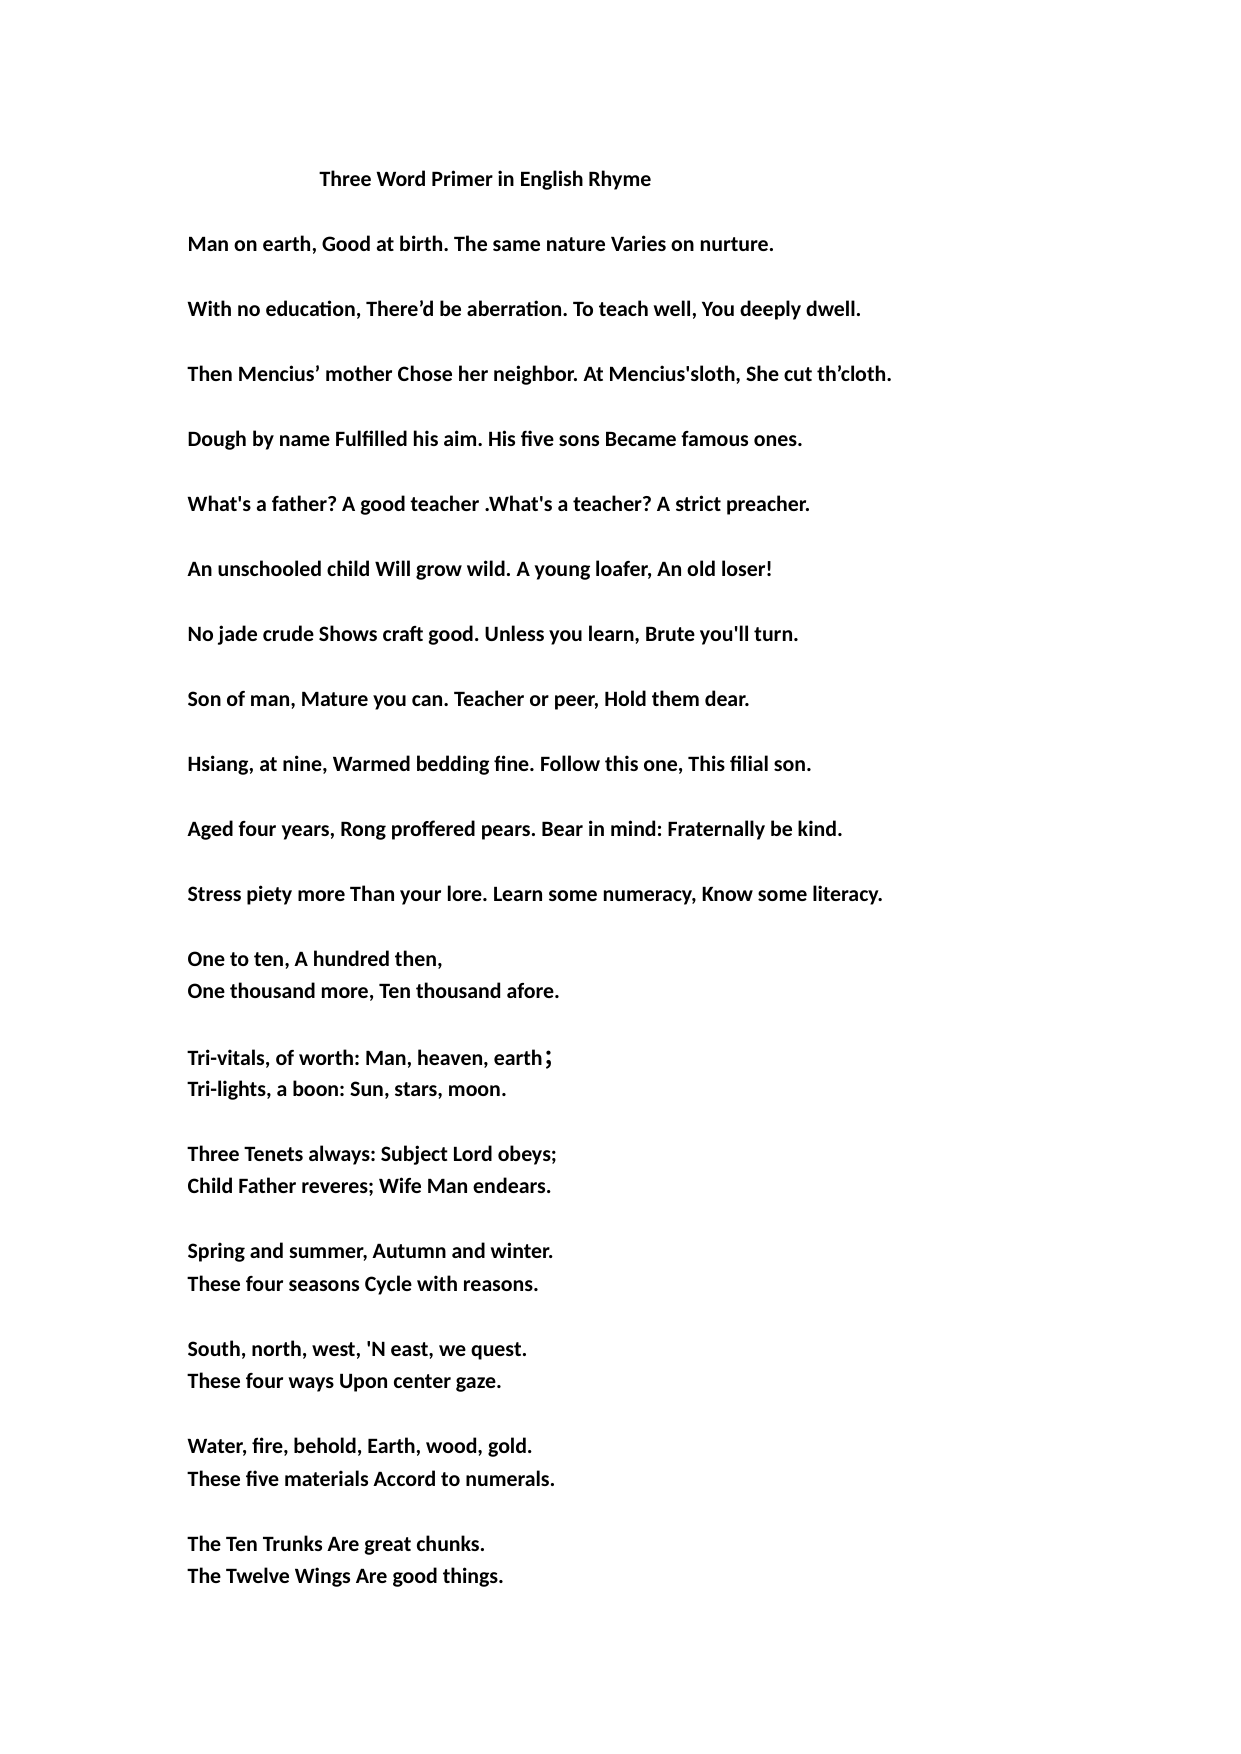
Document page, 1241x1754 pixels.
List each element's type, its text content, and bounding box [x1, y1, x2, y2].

text These five materials Accord to numerals. [187, 1462, 1053, 1494]
text One to ten, A hundred then, [187, 942, 1053, 974]
text South, north, west, 'N east, we quest. [187, 1332, 1053, 1364]
text What's a father? A good teacher .What's a teacher? A strict preacher. [187, 487, 1053, 519]
text Stress piety more Than your lore. Learn some numeracy, Know some literacy. [187, 877, 1053, 909]
text Tri-lights, a boon: Sun, stars, moon. [187, 1072, 1053, 1104]
text Tri-vitals, of worth: Man, heaven, earth； [187, 1039, 1053, 1072]
text Dough by name Fulfilled his aim. His five sons Became famous ones. [187, 422, 1053, 454]
text One thousand more, Ten thousand afore. [187, 974, 1053, 1007]
text Three Tenets always: Subject Lord obeys; [187, 1137, 1053, 1169]
text Spring and summer, Autumn and winter. [187, 1234, 1053, 1267]
text No jade crude Shows craft good. Unless you learn, Brute you'll turn. [187, 617, 1053, 649]
text Hsiang, at nine, Warmed bedding fine. Follow this one, This filial son. [187, 747, 1053, 779]
text Son of man, Mature you can. Teacher or peer, Hold them dear. [187, 682, 1053, 714]
text The Ten Trunks Are great chunks. [187, 1527, 1053, 1559]
text With no education, There’d be aberration. To teach well, You deeply dwell. [187, 292, 1053, 324]
text Child Father reveres; Wife Man endears. [187, 1169, 1053, 1202]
text These four ways Upon center gaze. [187, 1364, 1053, 1397]
text An unschooled child Will grow wild. A young loafer, An old loser! [187, 552, 1053, 584]
text Then Mencius’ mother Chose her neighbor. At Mencius'sloth, She cut th’cloth. [187, 357, 1053, 389]
text Three Word Primer in English Rhyme [187, 162, 1053, 194]
text Man on earth, Good at birth. The same nature Varies on nurture. [187, 227, 1053, 259]
text These four seasons Cycle with reasons. [187, 1267, 1053, 1299]
text Water, fire, behold, Earth, wood, gold. [187, 1429, 1053, 1462]
text Aged four years, Rong proffered pears. Bear in mind: Fraternally be kind. [187, 812, 1053, 844]
text The Twelve Wings Are good things. [187, 1559, 1053, 1592]
